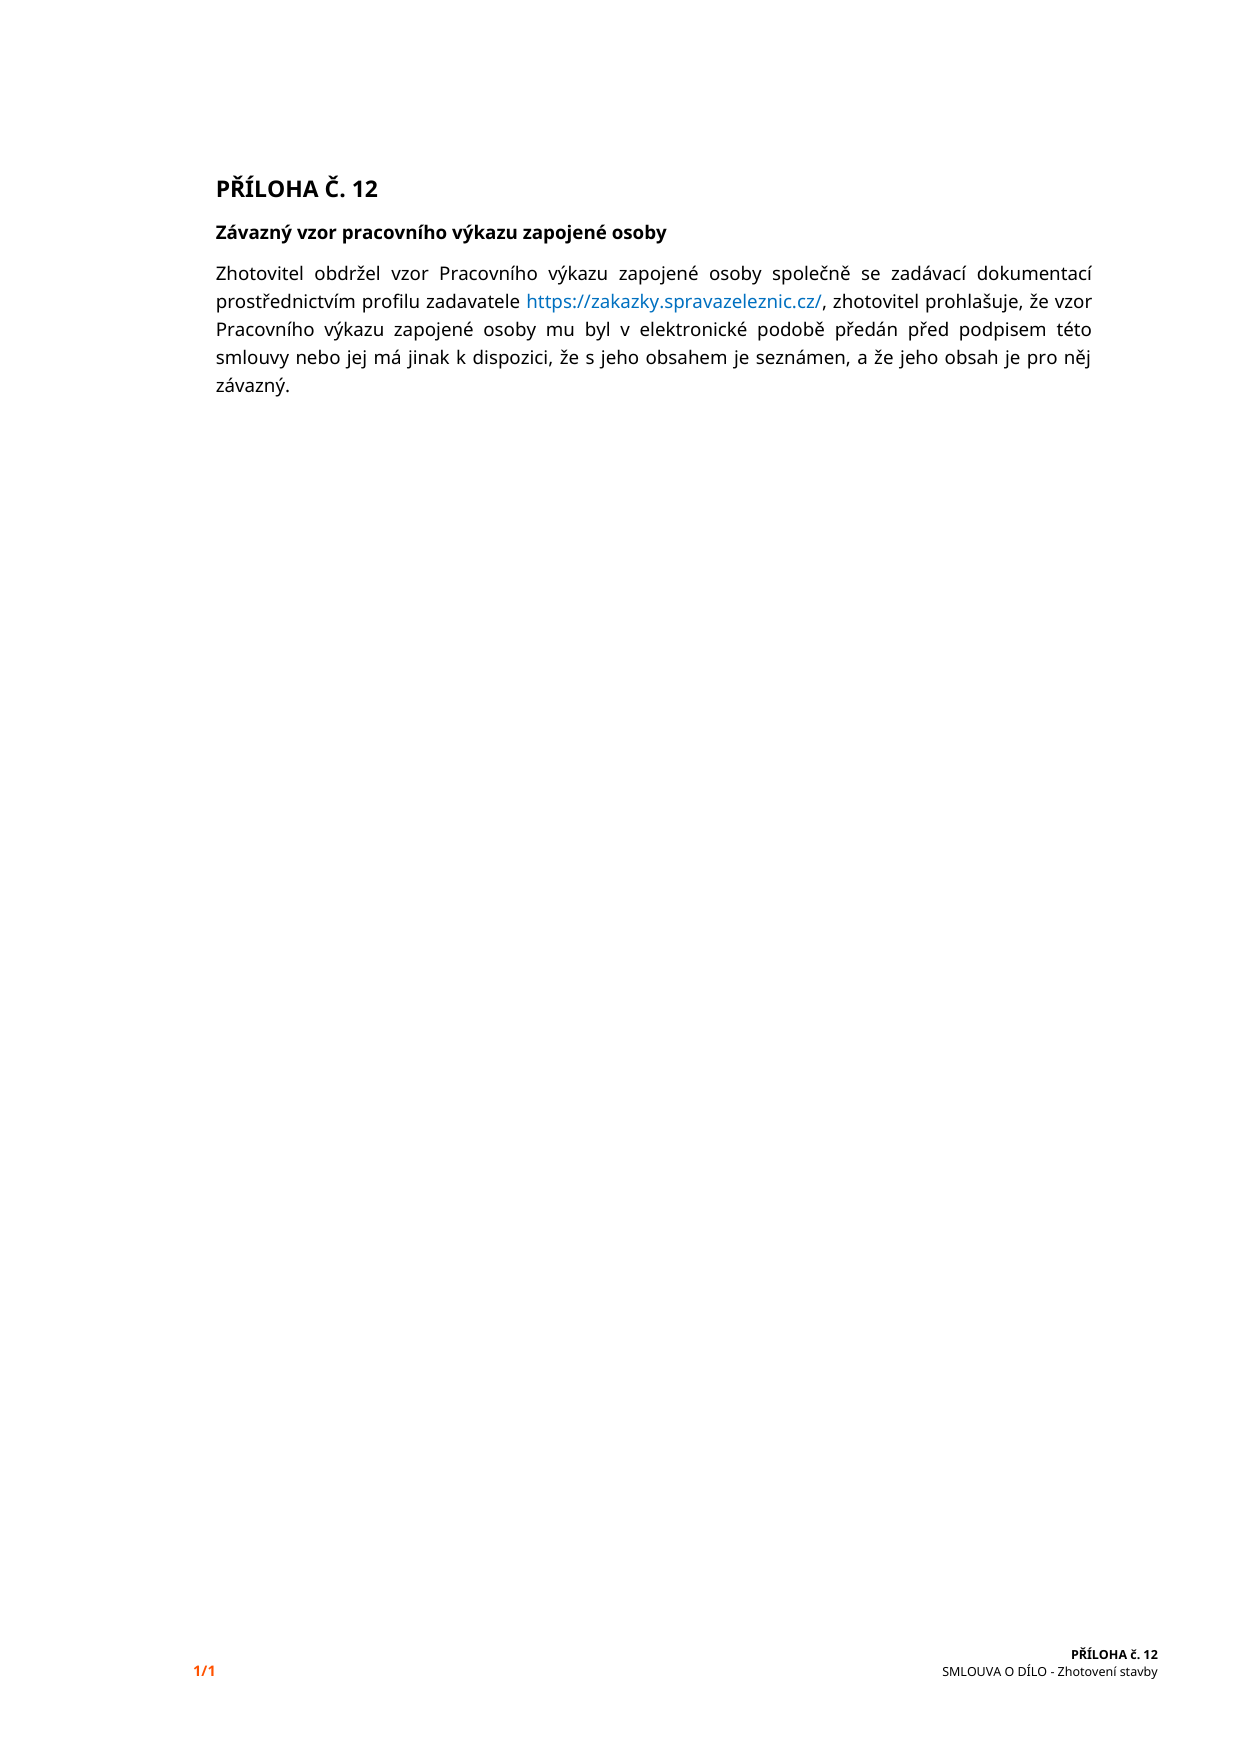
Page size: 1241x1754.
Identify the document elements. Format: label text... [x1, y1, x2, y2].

text Závazný vzor pracovního výkazu zapojené osoby [216, 219, 1093, 245]
text Zhotovitel obdržel vzor Pracovního výkazu zapojené osoby společně se zadávací dokumentací prostřednictvím profilu zadavatele https://zakazky.spravazeleznic.cz/, zhotovitel prohlašuje, že vzor Pracovního výkazu zapojené osoby mu byl v elektronické podobě předán před podpisem této smlouvy nebo jej má jinak k dispozici, že s jeho obsahem je seznámen, a že jeho obsah je pro něj závazný. [216, 260, 1093, 397]
text Příloha č. 12 [216, 172, 1093, 204]
